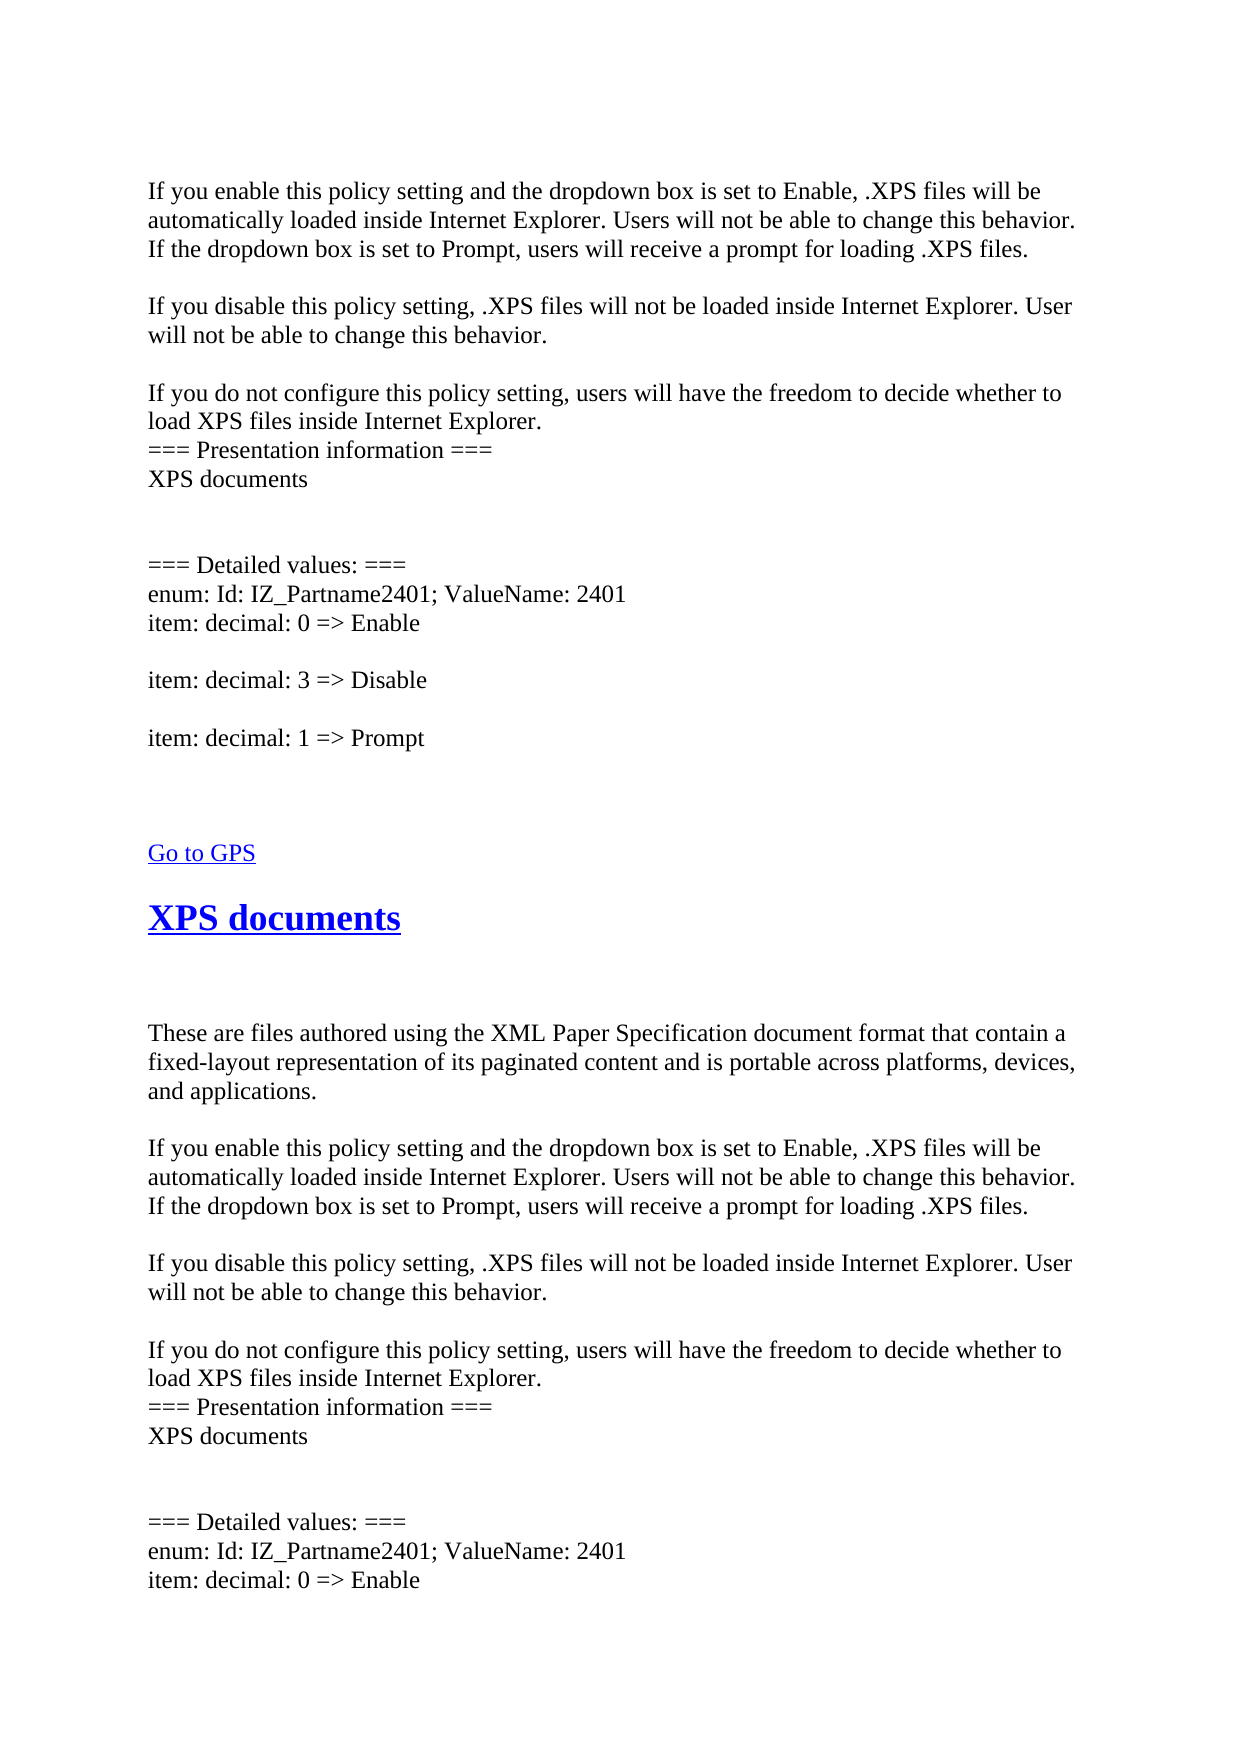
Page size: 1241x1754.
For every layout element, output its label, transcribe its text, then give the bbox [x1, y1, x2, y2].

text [148, 1018, 1093, 1622]
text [148, 148, 1093, 866]
text XPS documents [148, 896, 1093, 939]
